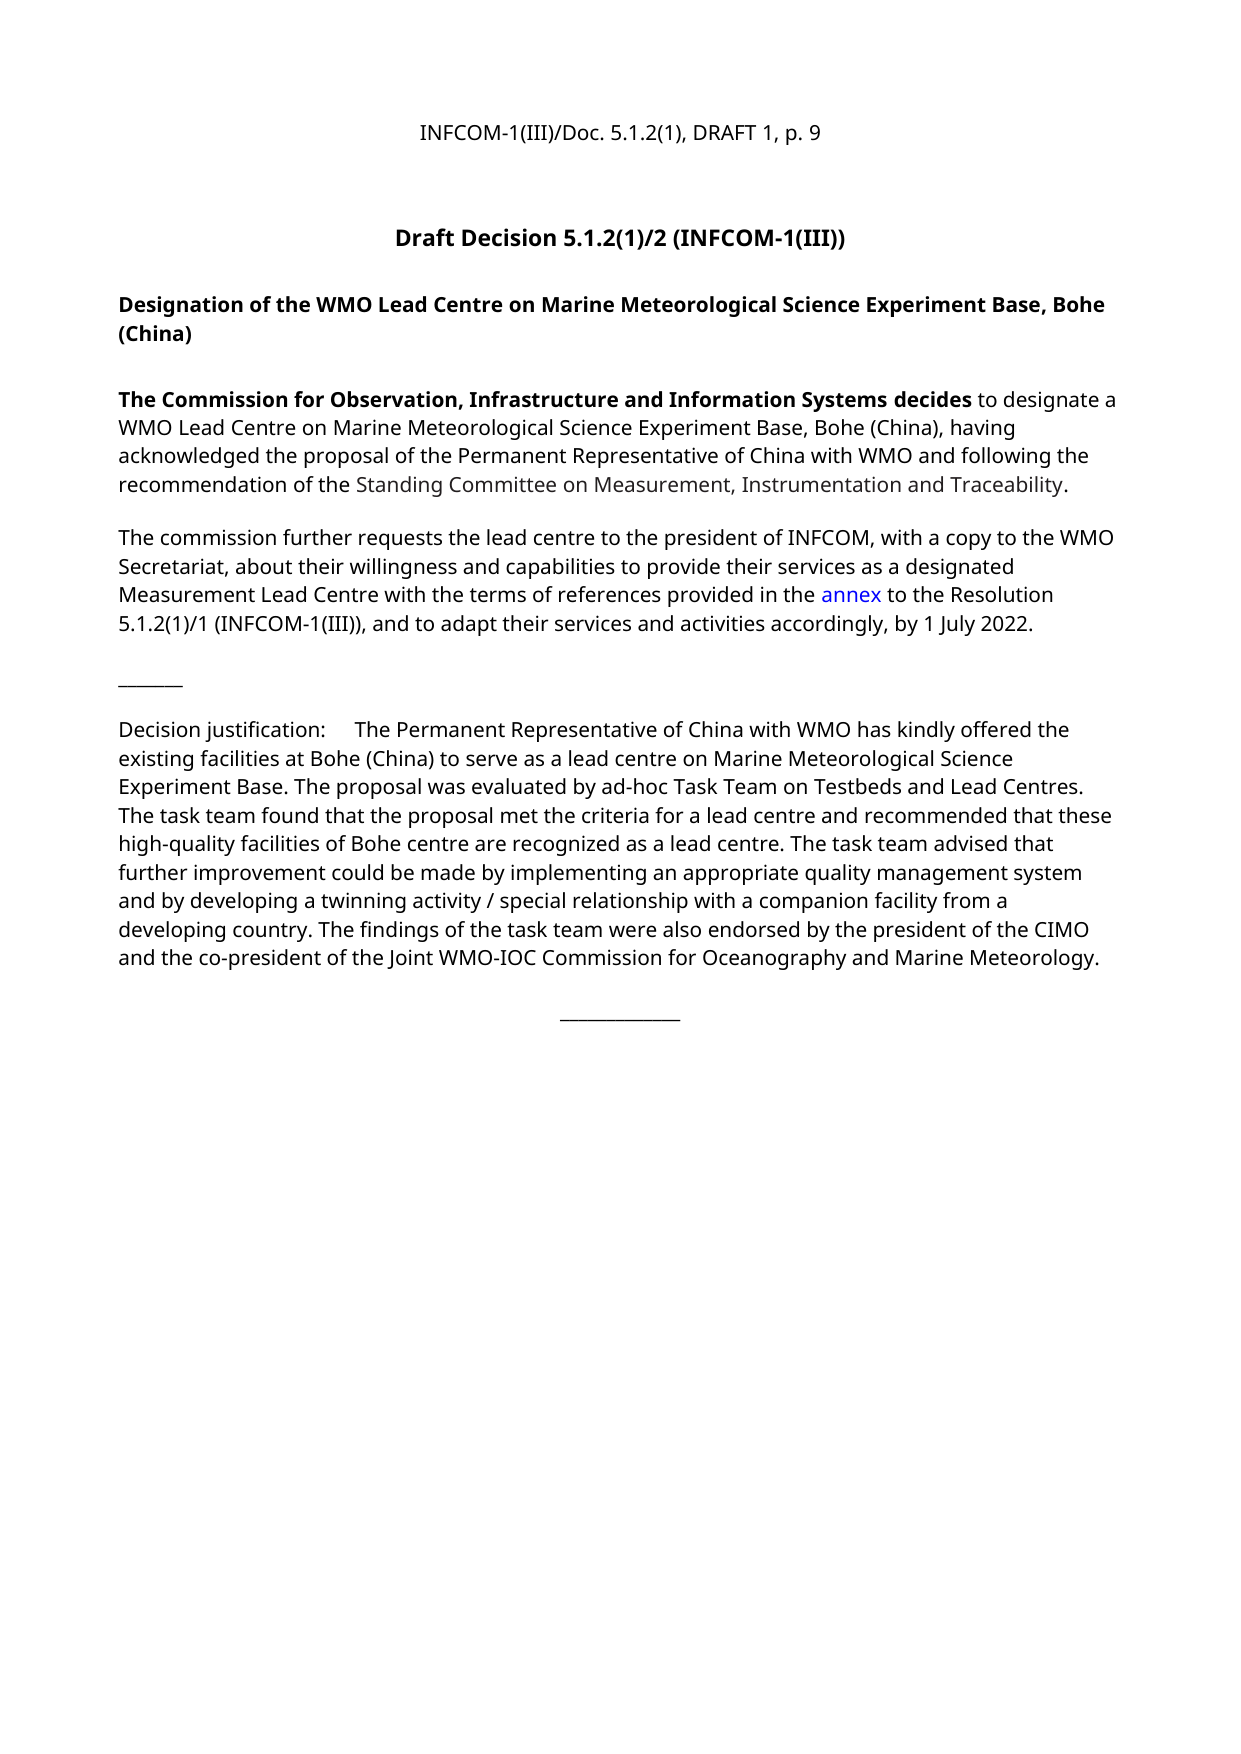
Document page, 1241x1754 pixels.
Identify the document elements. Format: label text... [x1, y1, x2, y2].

text _____________ [118, 997, 1122, 1025]
text The commission further requests the lead centre to the president of INFCOM, with a copy to the WMO Secretariat, about their willingness and capabilities to provide their services as a designated Measurement Lead Centre with the terms of references provided in the annex to the Resolution 5.1.2(1)/1 (INFCOM-1(III)), and to adapt their services and activities accordingly, by 1 July 2022. [118, 523, 1122, 637]
subtitle Draft Decision 5.1.2(1)/2 (INFCOM-1(III)) [118, 222, 1122, 253]
subtitle Designation of the WMO Lead Centre on Marine Meteorological Science Experiment Base, Bohe (China) [118, 290, 1122, 347]
text _______ [118, 662, 1122, 691]
text The Commission for Observation, Infrastructure and Information Systems decides to designate a WMO Lead Centre on Marine Meteorological Science Experiment Base, Bohe (China), having acknowledged the proposal of the Permanent Representative of China with WMO and following the recommendation of the Standing Committee on Measurement, Instrumentation and Traceability. [118, 385, 1122, 498]
text Decision justification: The Permanent Representative of China with WMO has kindly offered the existing facilities at Bohe (China) to serve as a lead centre on Marine Meteorological Science Experiment Base. The proposal was evaluated by ad-hoc Task Team on Testbeds and Lead Centres. The task team found that the proposal met the criteria for a lead centre and recommended that these high-quality facilities of Bohe centre are recognized as a lead centre. The task team advised that further improvement could be made by implementing an appropriate quality management system and by developing a twinning activity / special relationship with a companion facility from a developing country. The findings of the task team were also endorsed by the president of the CIMO and the co-president of the Joint WMO-IOC Commission for Oceanography and Marine Meteorology. [118, 716, 1122, 972]
